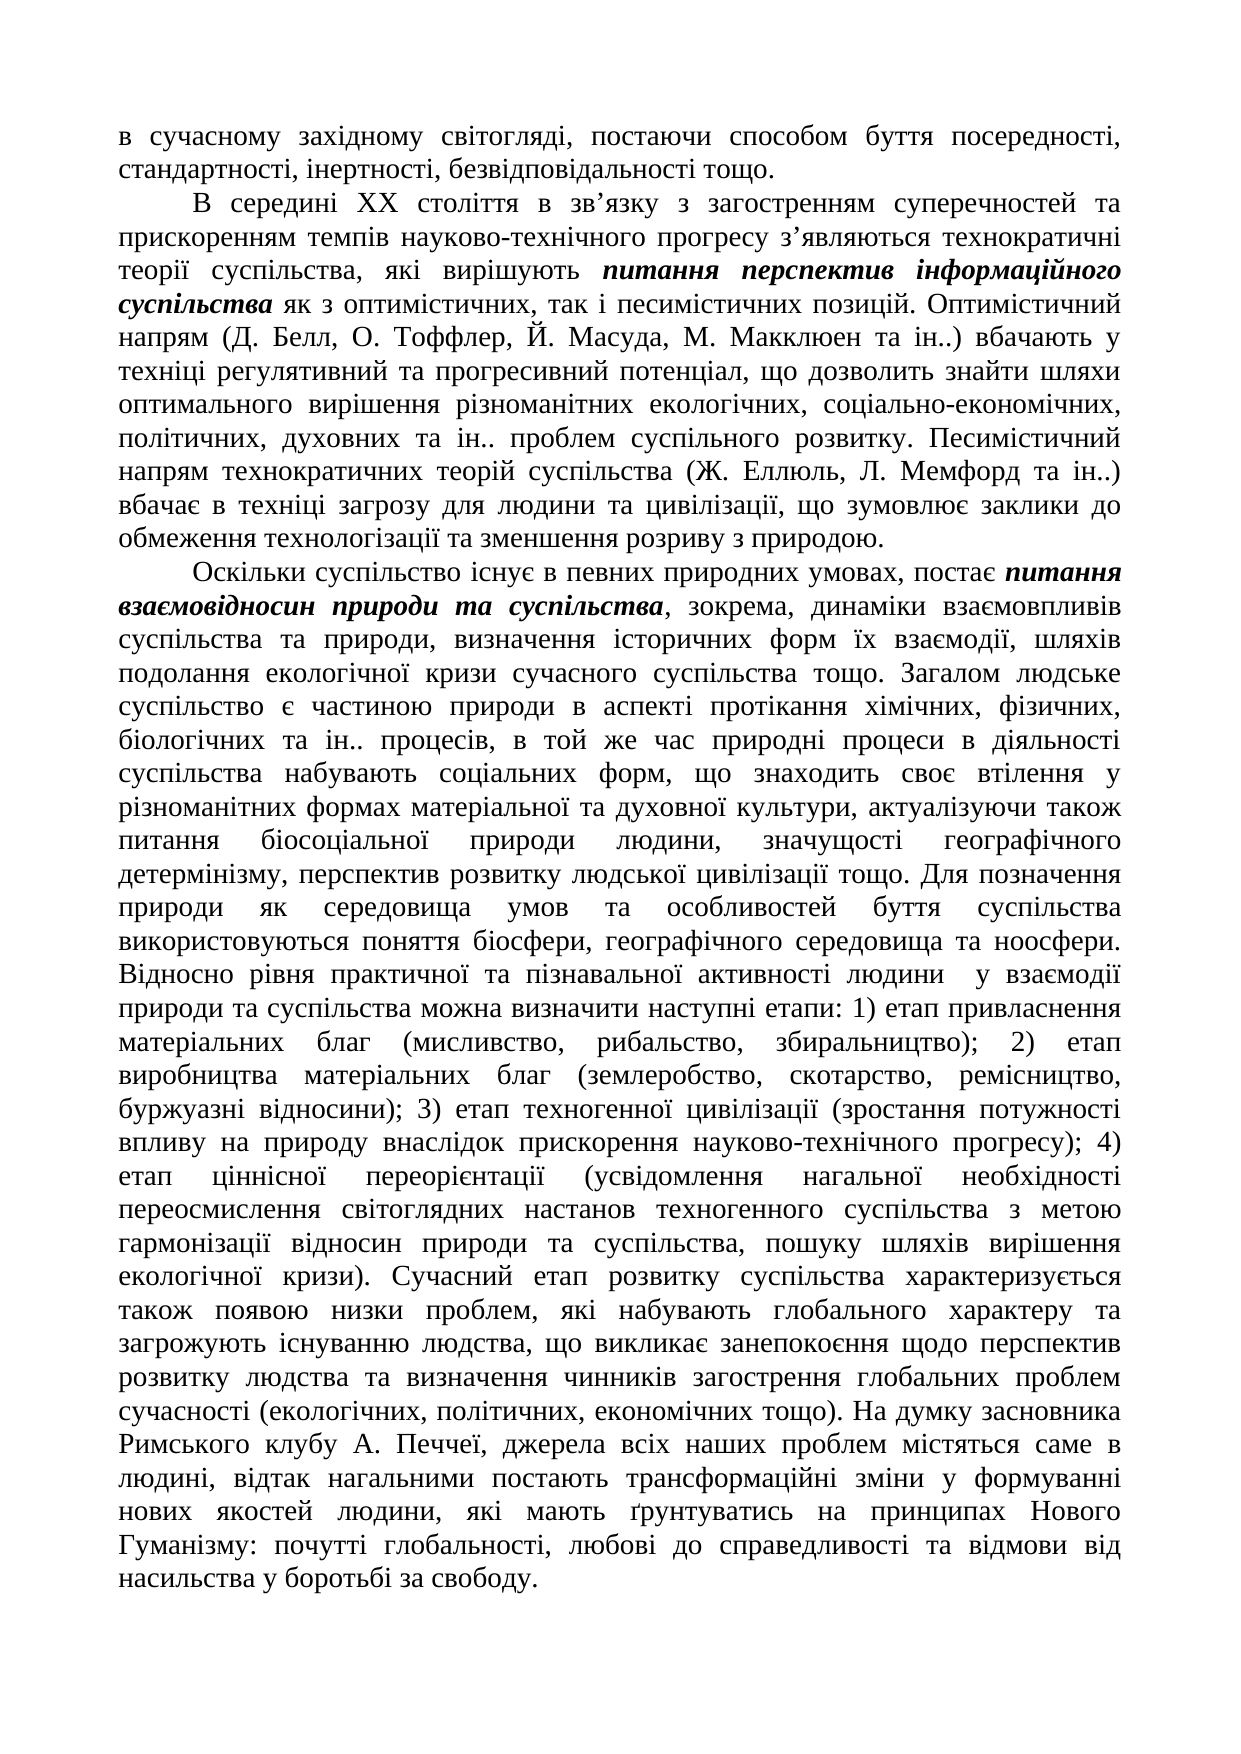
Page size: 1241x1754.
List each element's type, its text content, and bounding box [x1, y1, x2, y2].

text В середині ХХ століття в зв’язку з загостренням суперечностей та прискоренням темпів науково-технічного прогресу з’являються технократичні теорії суспільства, які вирішують питання перспектив інформаційного суспільства як з оптимістичних, так і песимістичних позицій. Оптимістичний напрям (Д. Белл, О. Тоффлер, Й. Масуда, М. Макклюен та ін..) вбачають у техніці регулятивний та прогресивний потенціал, що дозволить знайти шляхи оптимального вирішення різноманітних екологічних, соціально-економічних, політичних, духовних та ін.. проблем суспільного розвитку. Песимістичний напрям технократичних теорій суспільства (Ж. Еллюль, Л. Мемфорд та ін..) вбачає в техніці загрозу для людини та цивілізації, що зумовлює заклики до обмеження технологізації та зменшення розриву з природою. [118, 185, 1122, 554]
text Оскільки суспільство існує в певних природних умовах, постає питання взаємовідносин природи та суспільства, зокрема, динаміки взаємовпливів суспільства та природи, визначення історичних форм їх взаємодії, шляхів подолання екологічної кризи сучасного суспільства тощо. Загалом людське суспільство є частиною природи в аспекті протікання хімічних, фізичних, біологічних та ін.. процесів, в той же час природні процеси в діяльності суспільства набувають соціальних форм, що знаходить своє втілення у різноманітних формах матеріальної та духовної культури, актуалізуючи також питання біосоціальної природи людини, значущості географічного детермінізму, перспектив розвитку людської цивілізації тощо. Для позначення природи як середовища умов та особливостей буття суспільства використовуються поняття біосфери, географічного середовища та ноосфери. Відносно рівня практичної та пізнавальної активності людини у взаємодії природи та суспільства можна визначити наступні етапи: 1) етап привласнення матеріальних благ (мисливство, рибальство, збиральництво); 2) етап виробництва матеріальних благ (землеробство, скотарство, ремісництво, буржуазні відносини); 3) етап техногенної цивілізації (зростання потужності впливу на природу внаслідок прискорення науково-технічного прогресу); 4) етап ціннісної переорієнтації (усвідомлення нагальної необхідності переосмислення світоглядних настанов техногенного суспільства з метою гармонізації відносин природи та суспільства, пошуку шляхів вирішення екологічної кризи). Сучасний етап розвитку суспільства характеризується також появою низки проблем, які набувають глобального характеру та загрожують існуванню людства, що викликає занепокоєння щодо перспектив розвитку людства та визначення чинників загострення глобальних проблем сучасності (екологічних, політичних, економічних тощо). На думку засновника Римського клубу А. Печчеї, джерела всіх наших проблем містяться саме в людині, відтак нагальними постають трансформаційні зміни у формуванні нових якостей людини, які мають ґрунтуватись на принципах Нового Гуманізму: почутті глобальності, любові до справедливості та відмови від насильства у боротьбі за свободу. [118, 554, 1122, 1594]
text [118, 118, 1122, 185]
